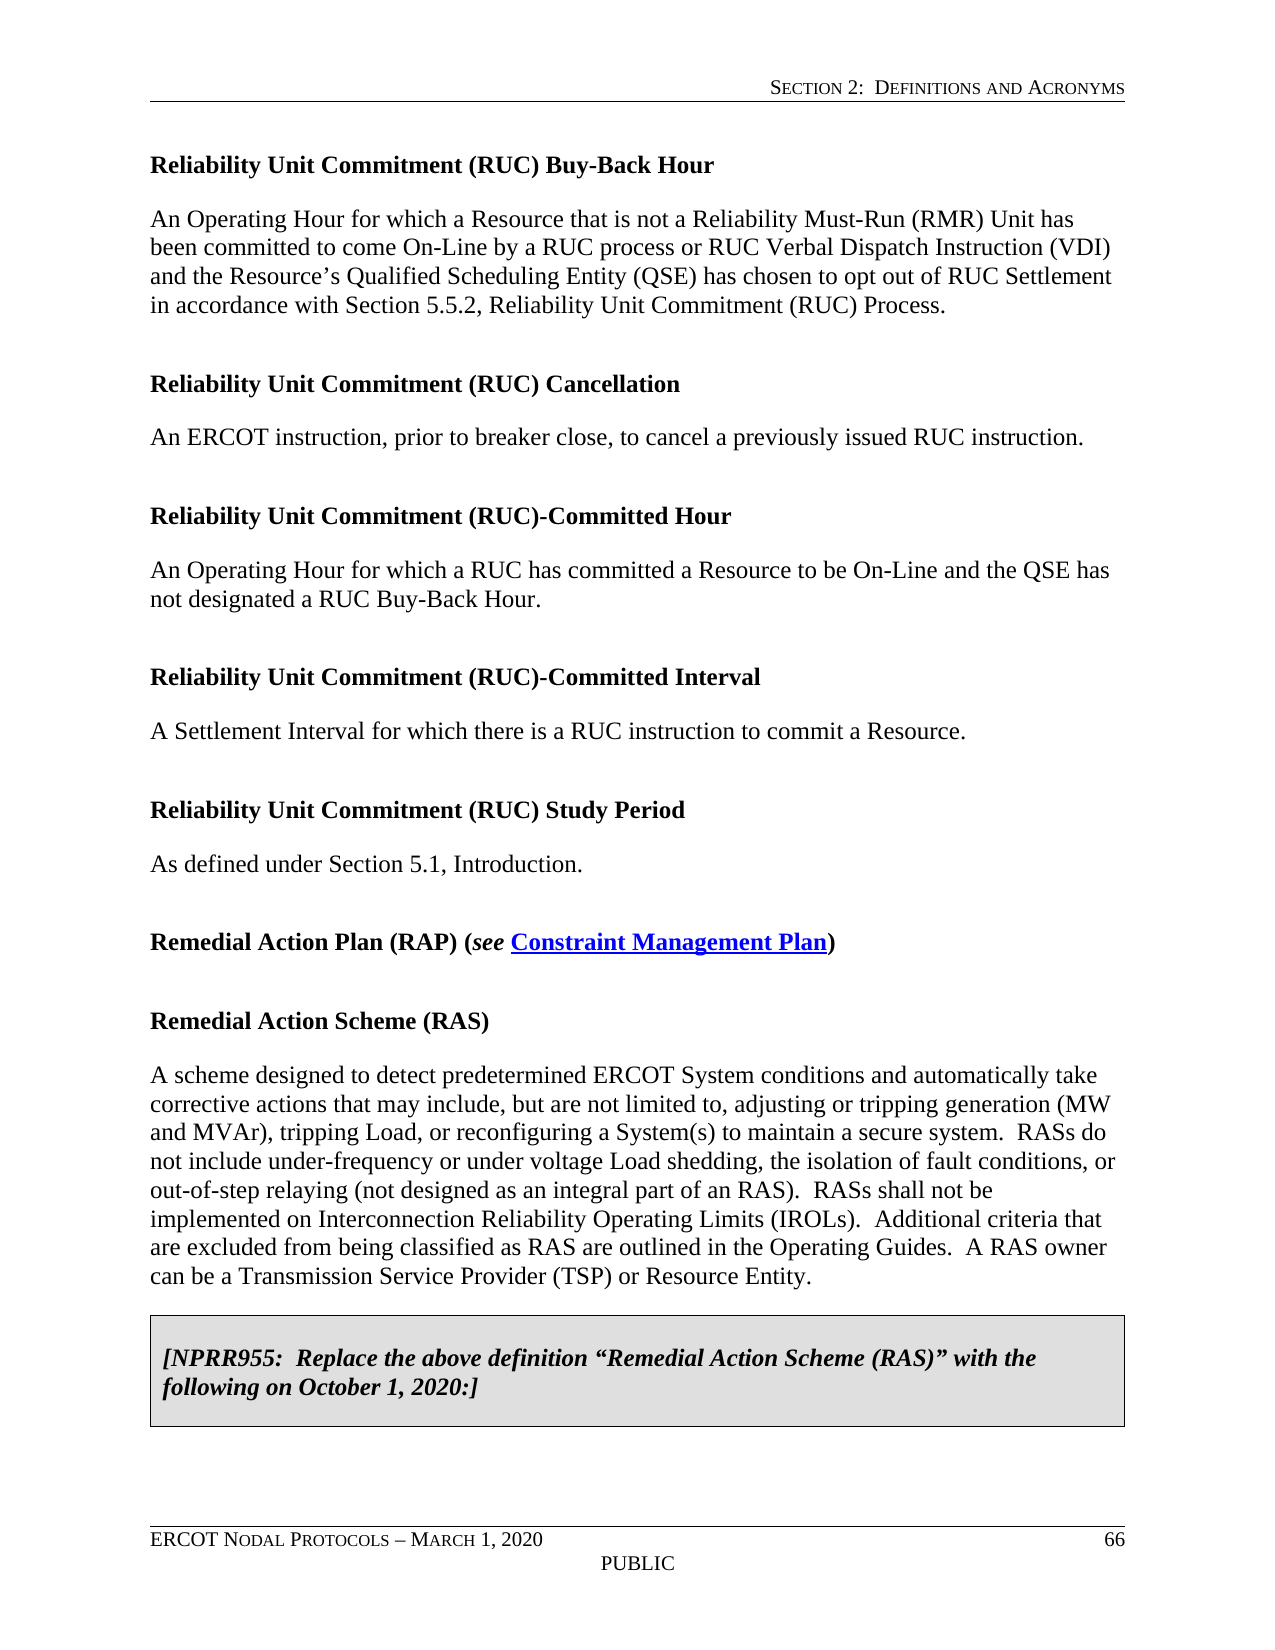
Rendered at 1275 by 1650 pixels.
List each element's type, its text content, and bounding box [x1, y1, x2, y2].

text Reliability Unit Commitment (RUC) Cancellation [150, 369, 1125, 397]
text Remedial Action Scheme (RAS) [150, 1006, 1125, 1035]
text Reliability Unit Commitment (RUC)-Committed Interval [150, 662, 1125, 691]
text Reliability Unit Commitment (RUC)-Committed Hour [150, 501, 1125, 530]
text An Operating Hour for which a Resource that is not a Reliability Must-Run (RMR) Unit has been committed to come On-Line by a RUC process or RUC Verbal Dispatch Instruction (VDI) and the Resource’s Qualified Scheduling Entity (QSE) has chosen to opt out of RUC Settlement in accordance with Section 5.5.2, Reliability Unit Commitment (RUC) Process. [150, 204, 1125, 319]
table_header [151, 1316, 1124, 1426]
text Reliability Unit Commitment (RUC) Buy-Back Hour [150, 150, 1125, 179]
text An ERCOT instruction, prior to breaker close, to cancel a previously issued RUC instruction. [150, 422, 1125, 451]
text Reliability Unit Commitment (RUC) Study Period [150, 795, 1125, 824]
text As defined under Section 5.1, Introduction. [150, 849, 1125, 877]
text A scheme designed to detect predetermined ERCOT System conditions and automatically take corrective actions that may include, but are not limited to, adjusting or tripping generation (MW and MVAr), tripping Load, or reconfiguring a System(s) to maintain a secure system. RASs do not include under-frequency or under voltage Load shedding, the isolation of fault conditions, or out-of-step relaying (not designed as an integral part of an RAS). RASs shall not be implemented on Interconnection Reliability Operating Limits (IROLs). Additional criteria that are excluded from being classified as RAS are outlined in the Operating Guides. A RAS owner can be a Transmission Service Provider (TSP) or Resource Entity. [150, 1060, 1125, 1290]
text A Settlement Interval for which there is a RUC instruction to commit a Resource. [150, 716, 1125, 745]
text Remedial Action Plan (RAP) (see Constraint Management Plan) [150, 927, 1125, 956]
text An Operating Hour for which a RUC has committed a Resource to be On-Line and the QSE has not designated a RUC Buy-Back Hour. [150, 555, 1125, 612]
